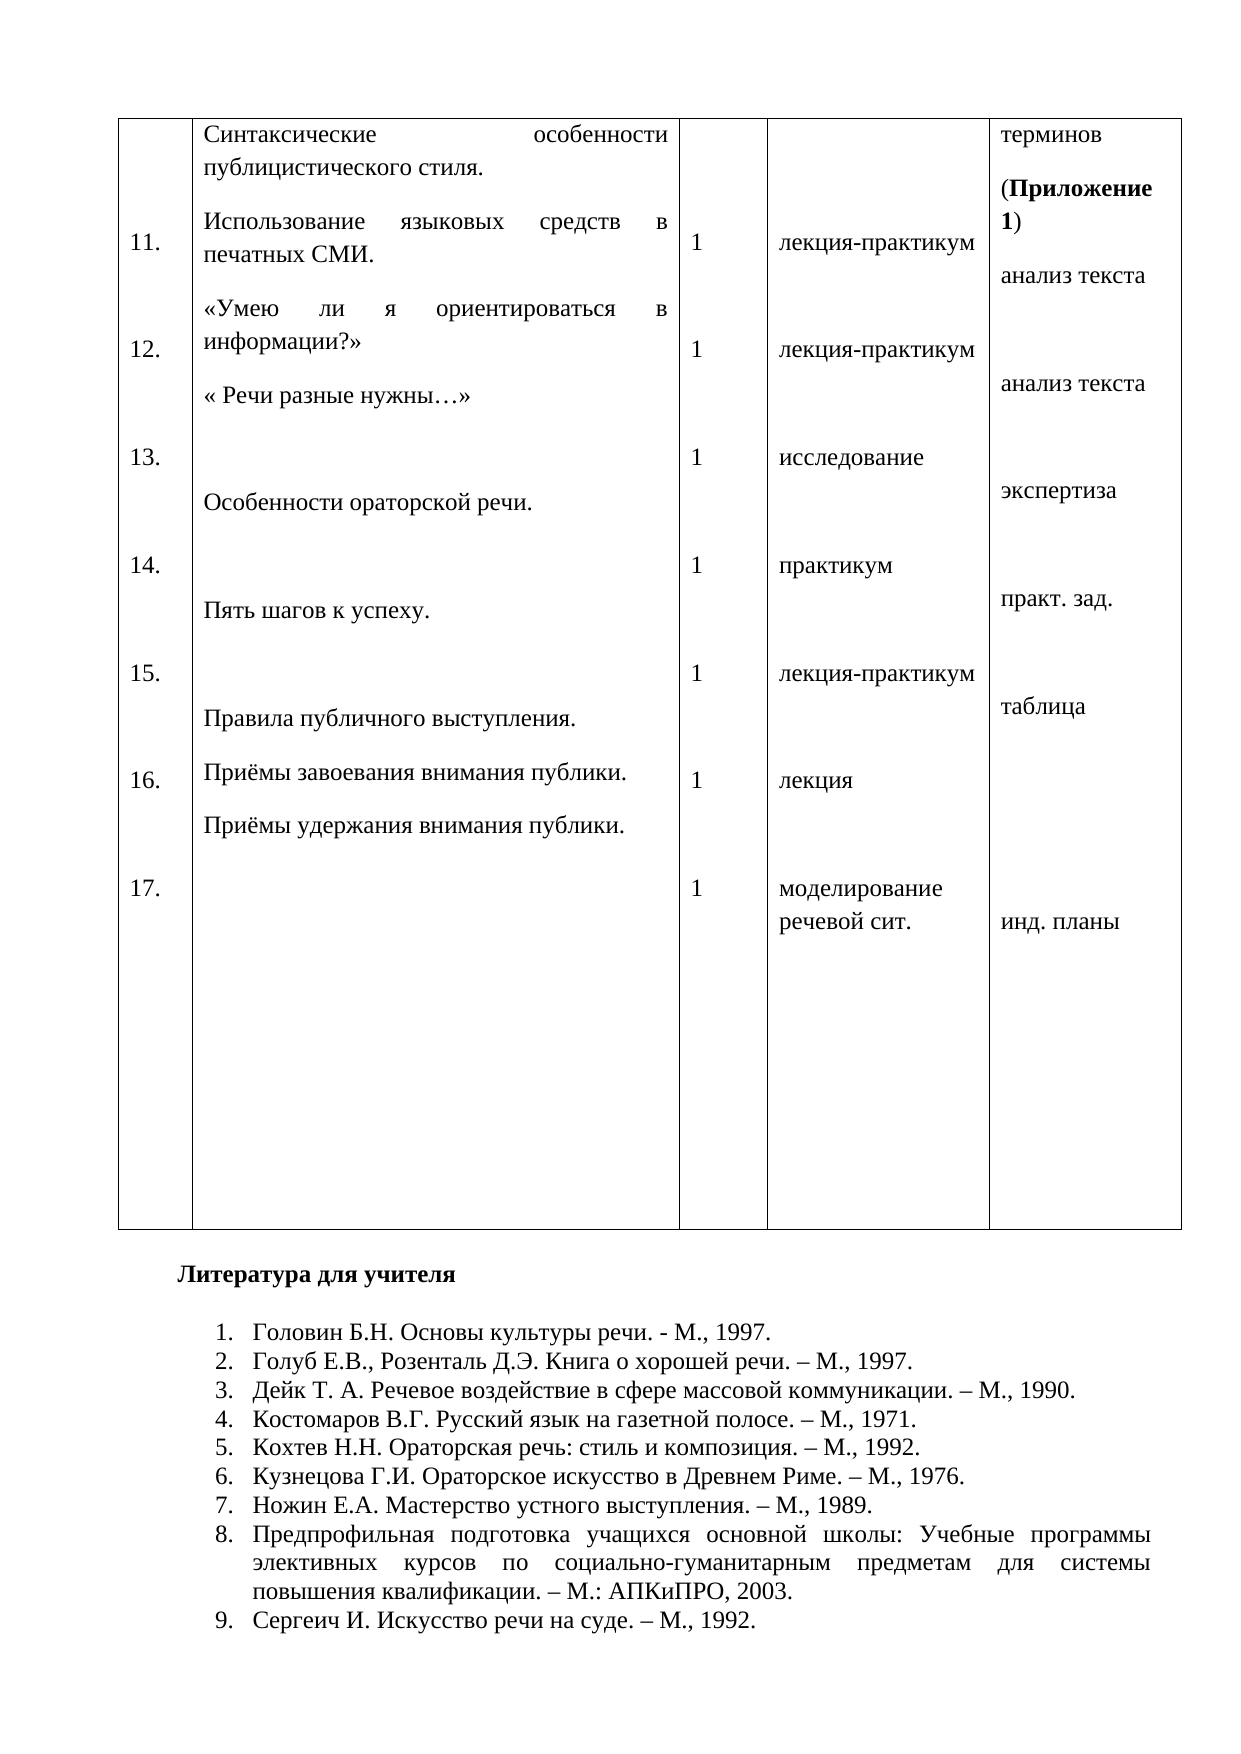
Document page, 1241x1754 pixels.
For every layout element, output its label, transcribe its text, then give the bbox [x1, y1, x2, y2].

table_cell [119, 119, 192, 1229]
list Головин Б.Н. Основы культуры речи. - М., 1997. [215, 1317, 1152, 1346]
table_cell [768, 119, 989, 1229]
list Ножин Е.А. Мастерство устного выступления. – М., 1989. [215, 1490, 1152, 1519]
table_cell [990, 119, 1181, 1229]
list Кузнецова Г.И. Ораторское искусство в Древнем Риме. – М., 1976. [215, 1461, 1152, 1490]
text Литература для учителя [177, 1259, 1152, 1288]
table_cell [680, 119, 767, 1229]
list Предпрофильная подготовка учащихся основной школы: Учебные программы элективных курсов по социально-гуманитарным предметам для системы повышения квалификации. – М.: АПКиПРО, 2003. [215, 1519, 1152, 1605]
list Сергеич И. Искусство речи на суде. – М., 1992. [215, 1605, 1152, 1634]
list Голуб Е.В., Розенталь Д.Э. Книга о хорошей речи. – М., 1997. [215, 1346, 1152, 1375]
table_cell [193, 119, 679, 1229]
list Костомаров В.Г. Русский язык на газетной полосе. – М., 1971. [215, 1404, 1152, 1432]
list Дейк Т. А. Речевое воздействие в сфере массовой коммуникации. – М., 1990. [215, 1375, 1152, 1404]
list Кохтев Н.Н. Ораторская речь: стиль и композиция. – М., 1992. [215, 1432, 1152, 1461]
